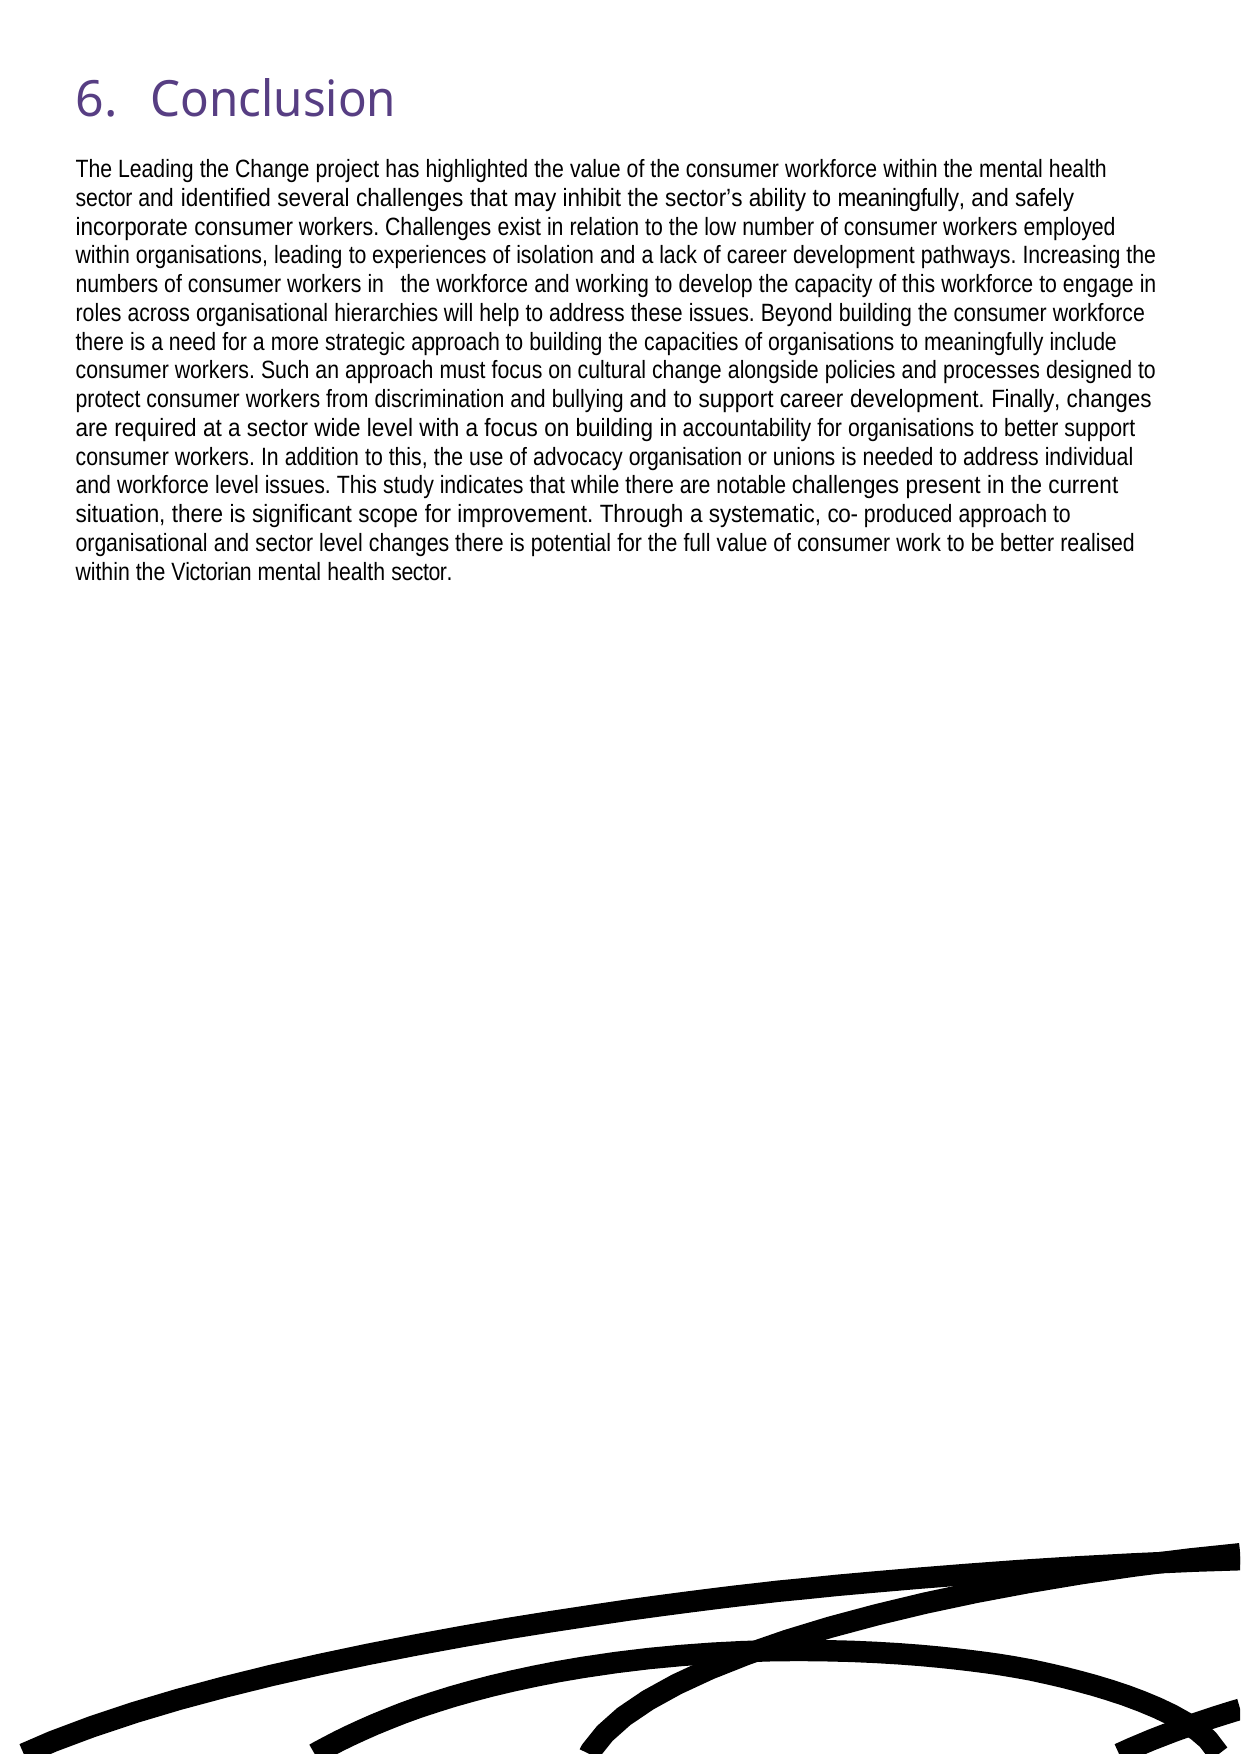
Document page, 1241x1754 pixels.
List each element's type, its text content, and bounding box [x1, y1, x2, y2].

subtitle Conclusion [75, 62, 1149, 131]
text The Leading the Change project has highlighted the value of the consumer workforce within the mental health sector and identified several challenges that may inhibit the sector’s ability to meaningfully, and safely incorporate consumer workers. Challenges exist in relation to the low number of consumer workers employed within organisations, leading to experiences of isolation and a lack of career development pathways. Increasing the numbers of consumer workers in the workforce and working to develop the capacity of this workforce to engage in roles across organisational hierarchies will help to address these issues. Beyond building the consumer workforce there is a need for a more strategic approach to building the capacities of organisations to meaningfully include consumer workers. Such an approach must focus on cultural change alongside policies and processes designed to protect consumer workers from discrimination and bullying and to support career development. Finally, changes are required at a sector wide level with a focus on building in accountability for organisations to better support consumer workers. In addition to this, the use of advocacy organisation or unions is needed to address individual and workforce level issues. This study indicates that while there are notable challenges present in the current situation, there is significant scope for improvement. Through a systematic, co- produced approach to organisational and sector level changes there is potential for the full value of consumer work to be better realised within the Victorian mental health sector. [75, 154, 1163, 585]
